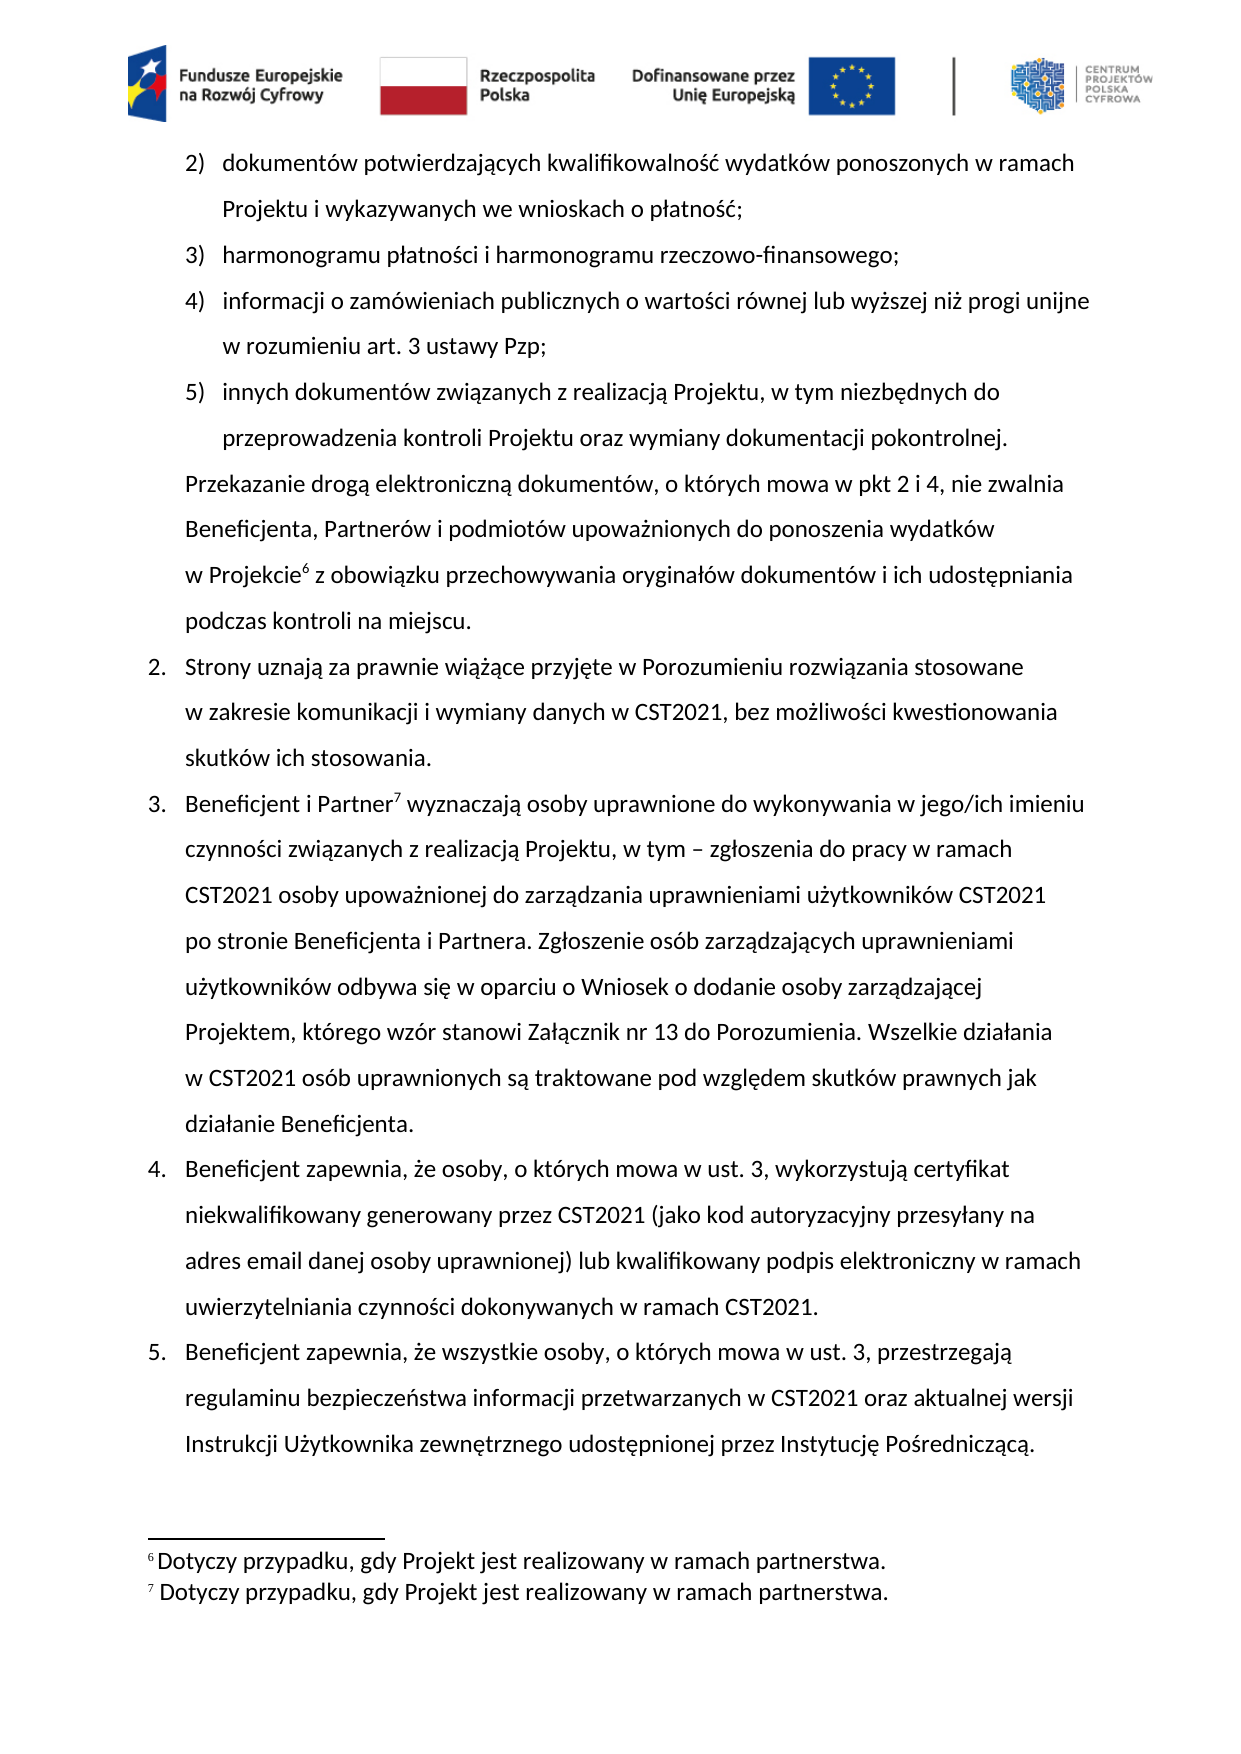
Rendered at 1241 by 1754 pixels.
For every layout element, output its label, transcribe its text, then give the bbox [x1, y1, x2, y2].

text Przekazanie drogą elektroniczną dokumentów, o których mowa w pkt 2 i 4, nie zwalnia Beneficjenta, Partnerów i podmiotów upoważnionych do ponoszenia wydatków w Projekcie z obowiązku przechowywania oryginałów dokumentów i ich udostępniania podczas kontroli na miejscu. [185, 468, 1093, 635]
list Beneficjent i Partner wyznaczają osoby uprawnione do wykonywania w jego/ich imieniu czynności związanych z realizacją Projektu, w tym – zgłoszenia do pracy w ramach CST2021 osoby upoważnionej do zarządzania uprawnieniami użytkowników CST2021 po stronie Beneficjenta i Partnera. Zgłoszenie osób zarządzających uprawnieniami użytkowników odbywa się w oparciu o Wniosek o dodanie osoby zarządzającej Projektem, którego wzór stanowi Załącznik nr 13 do Porozumienia. Wszelkie działania w CST2021 osób uprawnionych są traktowane pod względem skutków prawnych jak działanie Beneficjenta. [148, 788, 1093, 1138]
list innych dokumentów związanych z realizacją Projektu, w tym niezbędnych do przeprowadzenia kontroli Projektu oraz wymiany dokumentacji pokontrolnej. [185, 376, 1093, 452]
picture [128, 45, 1153, 122]
list Strony uznają za prawnie wiążące przyjęte w Porozumieniu rozwiązania stosowane w zakresie komunikacji i wymiany danych w CST2021, bez możliwości kwestionowania skutków ich stosowania. [148, 651, 1093, 773]
list dokumentów potwierdzających kwalifikowalność wydatków ponoszonych w ramach Projektu i wykazywanych we wnioskach o płatność; [185, 148, 1093, 224]
list Beneficjent zapewnia, że wszystkie osoby, o których mowa w ust. 3, przestrzegają regulaminu bezpieczeństwa informacji przetwarzanych w CST2021 oraz aktualnej wersji Instrukcji Użytkownika zewnętrznego udostępnionej przez Instytucję Pośredniczącą. [148, 1337, 1093, 1458]
list informacji o zamówieniach publicznych o wartości równej lub wyższej niż progi unijne w rozumieniu art. 3 ustawy Pzp; [185, 285, 1093, 361]
list harmonogramu płatności i harmonogramu rzeczowo-finansowego; [185, 239, 1093, 269]
list Beneficjent zapewnia, że osoby, o których mowa w ust. 3, wykorzystują certyfikat niekwalifikowany generowany przez CST2021 (jako kod autoryzacyjny przesyłany na adres email danej osoby uprawnionej) lub kwalifikowany podpis elektroniczny w ramach uwierzytelniania czynności dokonywanych w ramach CST2021. [148, 1154, 1093, 1321]
